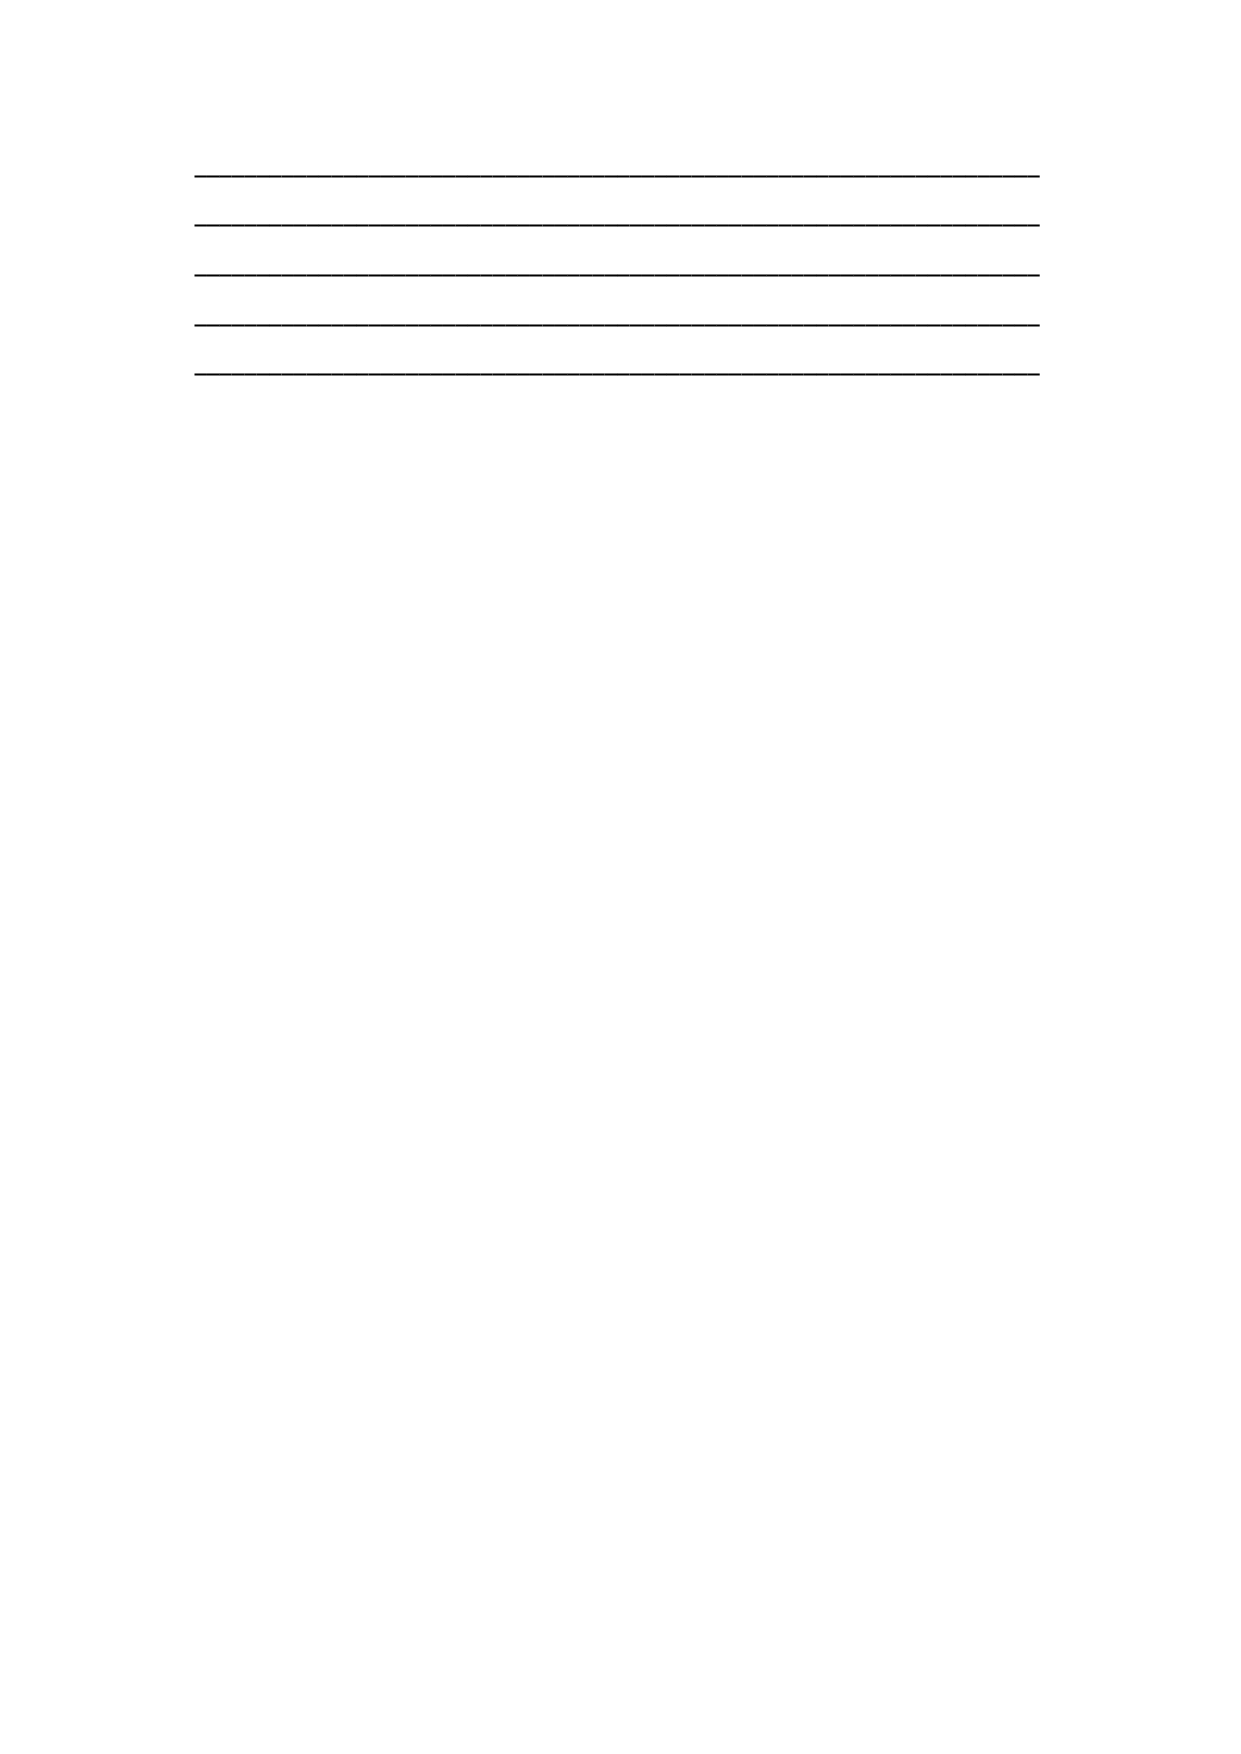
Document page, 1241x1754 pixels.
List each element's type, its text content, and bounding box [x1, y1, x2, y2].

text ____________________________________________________________________ [194, 199, 1090, 230]
text ____________________________________________________________________ [194, 299, 1090, 329]
text ____________________________________________________________________ [194, 249, 1090, 280]
text ____________________________________________________________________ [194, 348, 1090, 379]
text ____________________________________________________________________ [194, 150, 1090, 181]
